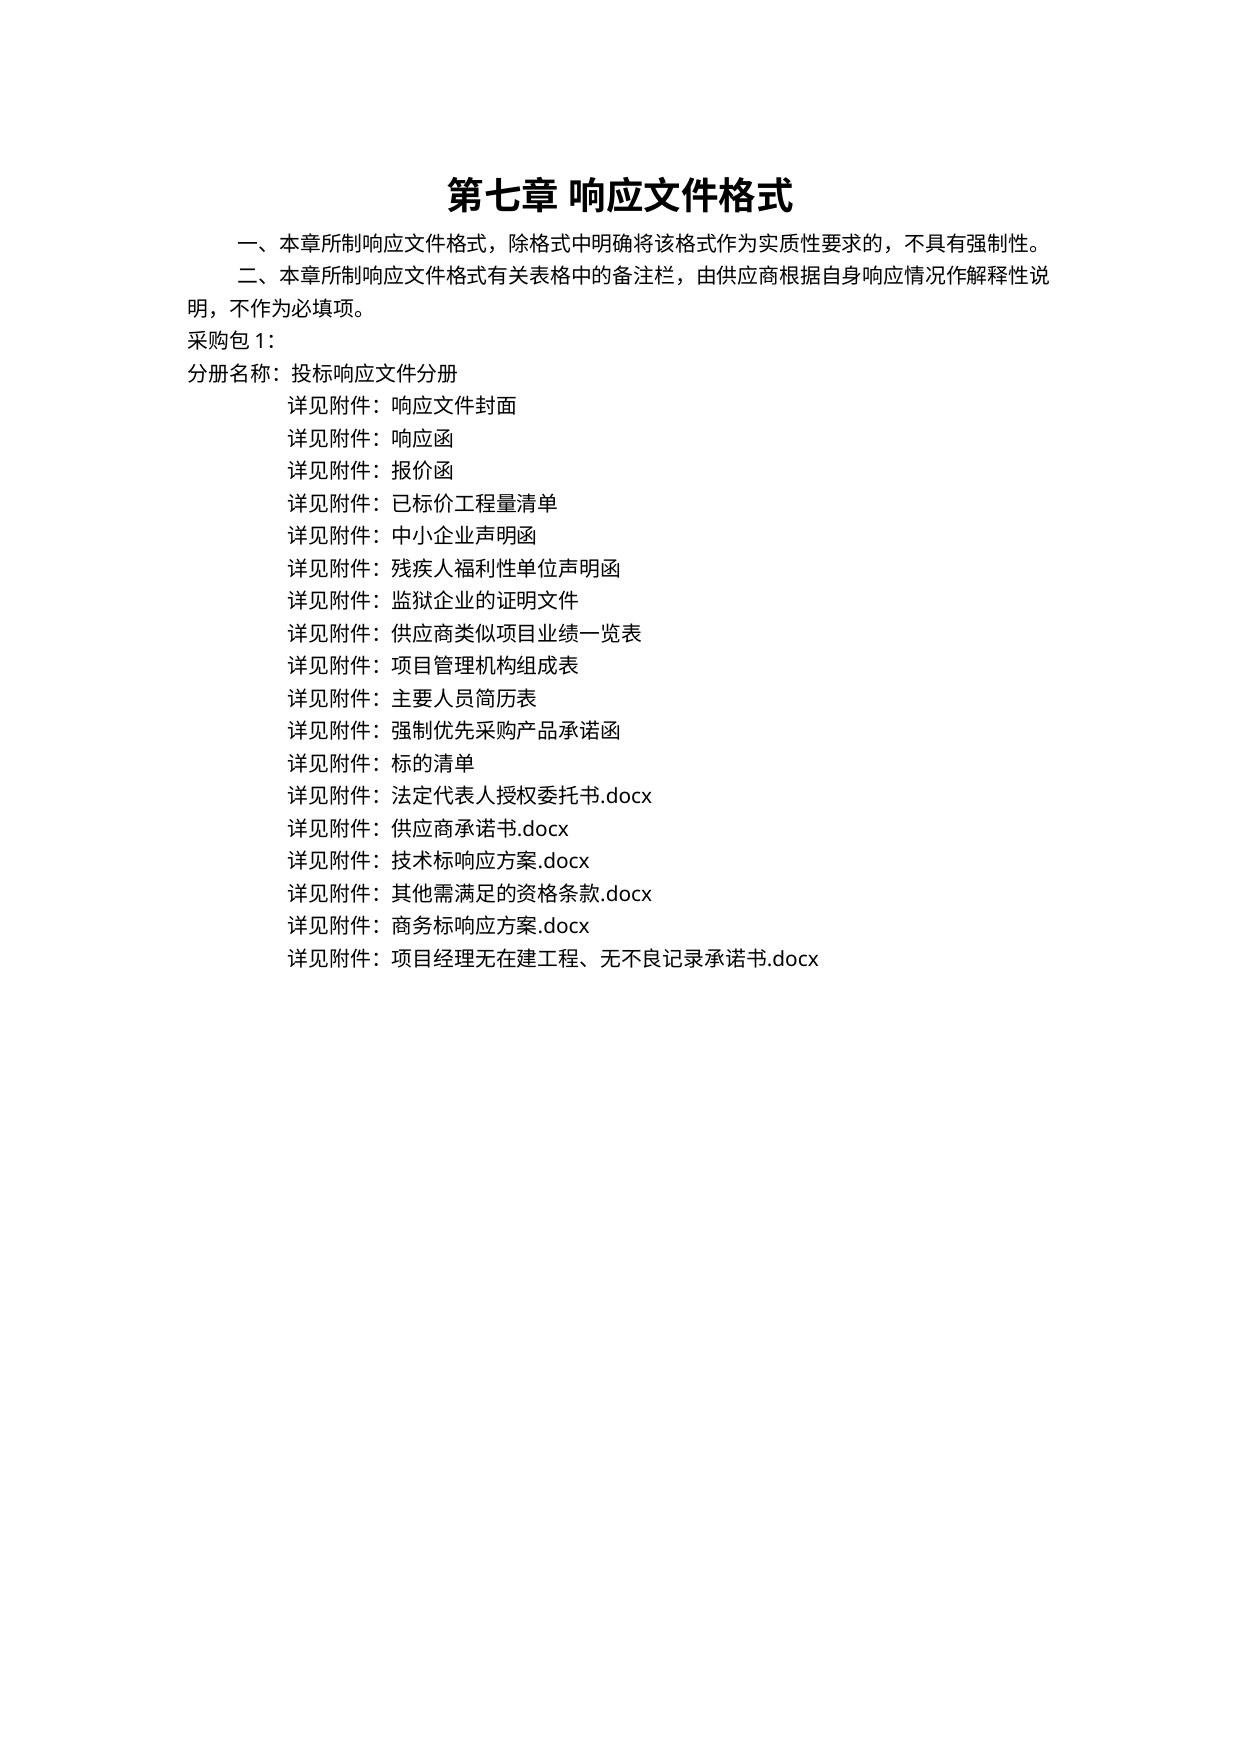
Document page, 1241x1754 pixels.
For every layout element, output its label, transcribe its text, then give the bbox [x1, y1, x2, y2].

text 详见附件：项目经理无在建工程、无不良记录承诺书.docx [187, 942, 1053, 974]
text 详见附件：报价函 [187, 454, 1053, 487]
text 第七章 响应文件格式 [187, 162, 1053, 227]
text 详见附件：供应商承诺书.docx [187, 812, 1053, 844]
text 详见附件：供应商类似项目业绩一览表 [187, 617, 1053, 649]
text 详见附件：商务标响应方案.docx [187, 909, 1053, 942]
text 详见附件：监狱企业的证明文件 [187, 584, 1053, 617]
text 详见附件：法定代表人授权委托书.docx [187, 779, 1053, 812]
text 详见附件：其他需满足的资格条款.docx [187, 877, 1053, 909]
text 详见附件：项目管理机构组成表 [187, 649, 1053, 682]
text 二、本章所制响应文件格式有关表格中的备注栏，由供应商根据自身响应情况作解释性说明，不作为必填项。 [187, 259, 1053, 324]
text 详见附件：强制优先采购产品承诺函 [187, 714, 1053, 747]
text 详见附件：中小企业声明函 [187, 519, 1053, 552]
text 详见附件：响应文件封面 [187, 389, 1053, 422]
text 一、本章所制响应文件格式，除格式中明确将该格式作为实质性要求的，不具有强制性。 [187, 227, 1053, 259]
text 采购包1： [187, 324, 1053, 357]
text 详见附件：技术标响应方案.docx [187, 844, 1053, 877]
text 详见附件：标的清单 [187, 747, 1053, 779]
text 详见附件：响应函 [187, 422, 1053, 454]
text 分册名称：投标响应文件分册 [187, 357, 1053, 389]
text 详见附件：已标价工程量清单 [187, 487, 1053, 519]
text 详见附件：主要人员简历表 [187, 682, 1053, 714]
text 详见附件：残疾人福利性单位声明函 [187, 552, 1053, 584]
